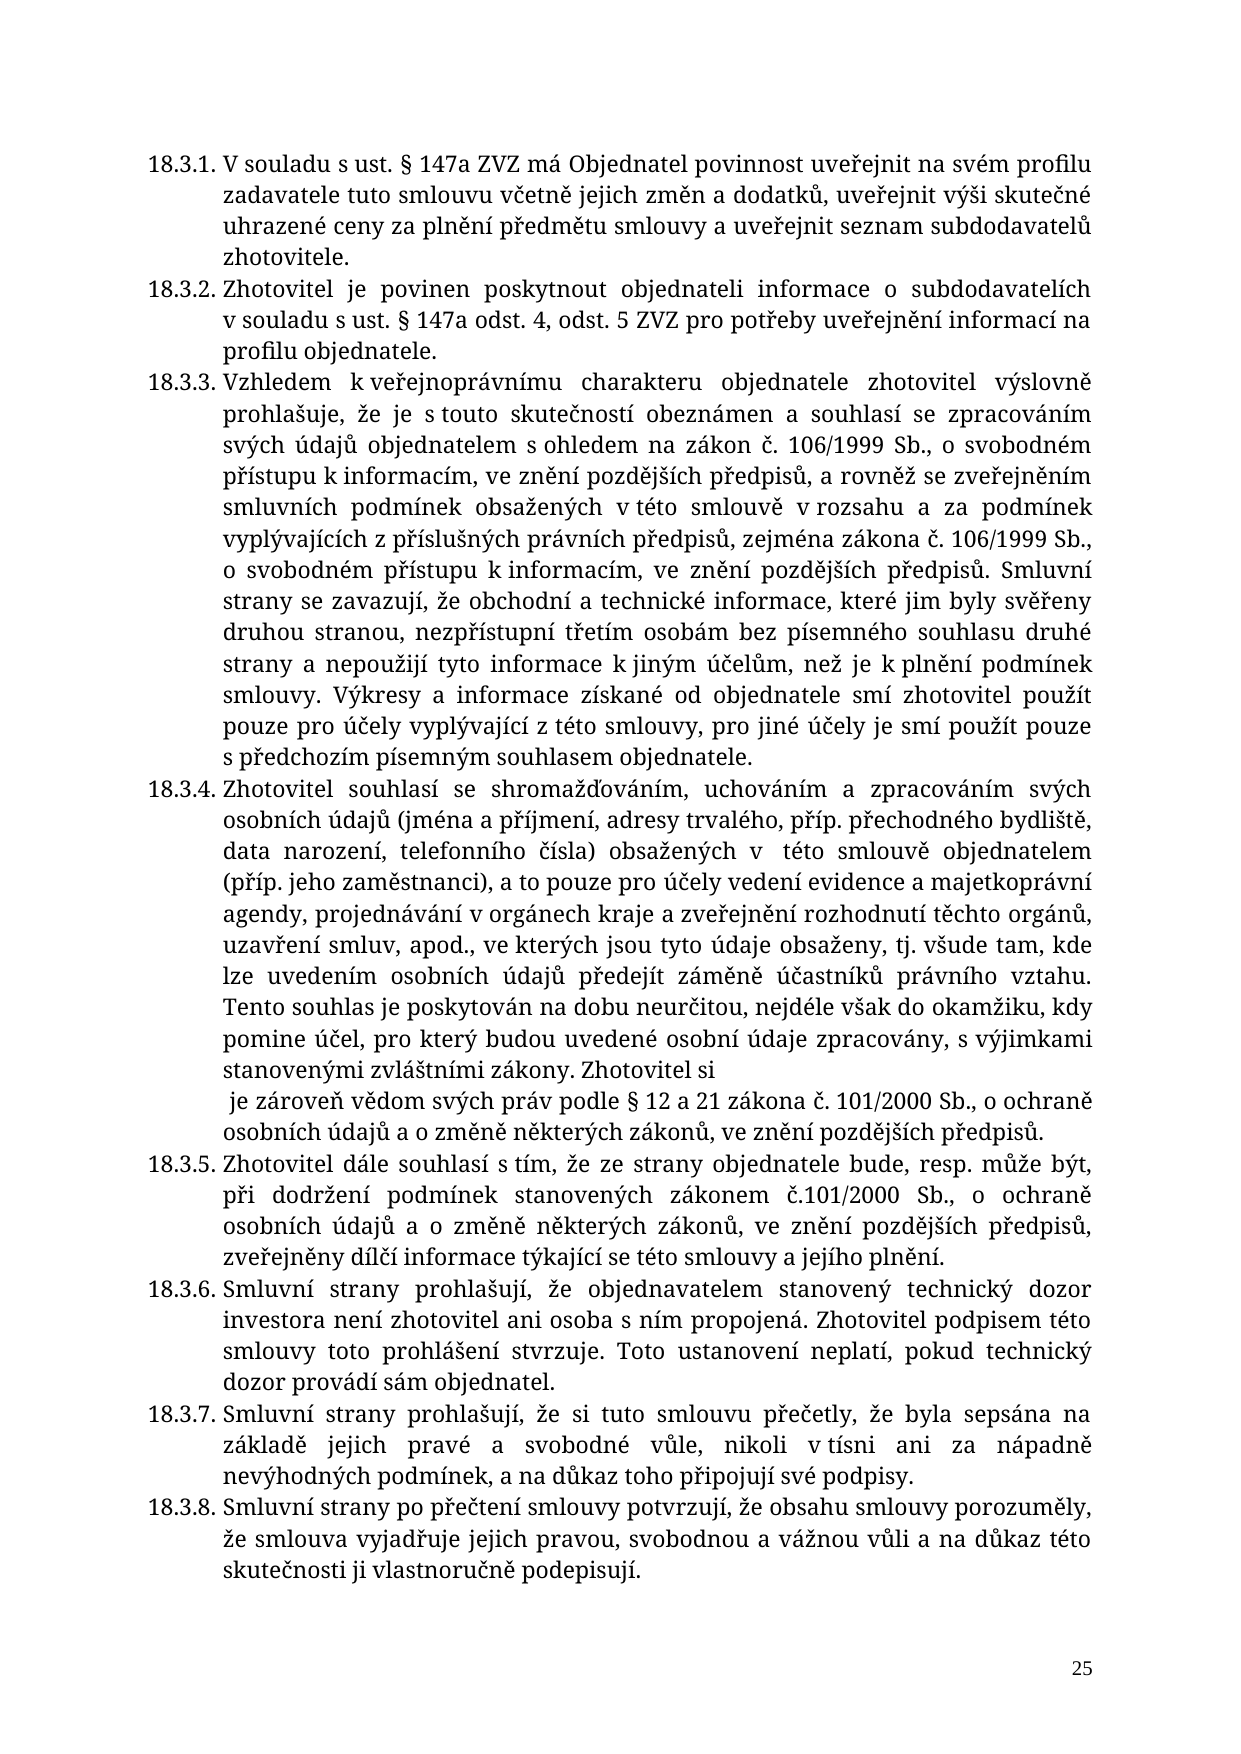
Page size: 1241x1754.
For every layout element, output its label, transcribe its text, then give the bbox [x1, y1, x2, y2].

text je zároveň vědom svých práv podle § 12 a 21 zákona č. 101/2000 Sb., o ochraně osobních údajů a o změně některých zákonů, ve znění pozdějších předpisů. [223, 1085, 1093, 1148]
list Smluvní strany prohlašují, že objednavatelem stanovený technický dozor investora není zhotovitel ani osoba s ním propojená. Zhotovitel podpisem této smlouvy toto prohlášení stvrzuje. Toto ustanovení neplatí, pokud technický dozor provádí sám objednatel. [148, 1273, 1093, 1398]
list Smluvní strany po přečtení smlouvy potvrzují, že obsahu smlouvy porozuměly, že smlouva vyjadřuje jejich pravou, svobodnou a vážnou vůli a na důkaz této skutečnosti ji vlastnoručně podepisují. [148, 1491, 1093, 1585]
list Zhotovitel dále souhlasí s tím, že ze strany objednatele bude, resp. může být, při dodržení podmínek stanovených zákonem č.101/2000 Sb., o ochraně osobních údajů a o změně některých zákonů, ve znění pozdějších předpisů, zveřejněny dílčí informace týkající se této smlouvy a jejího plnění. [148, 1148, 1093, 1273]
list V souladu s ust. § 147a ZVZ má Objednatel povinnost uveřejnit na svém profilu zadavatele tuto smlouvu včetně jejich změn a dodatků, uveřejnit výši skutečné uhrazené ceny za plnění předmětu smlouvy a uveřejnit seznam subdodavatelů zhotovitele. [148, 148, 1093, 273]
list Vzhledem k veřejnoprávnímu charakteru objednatele zhotovitel výslovně prohlašuje, že je s touto skutečností obeznámen a souhlasí se zpracováním svých údajů objednatelem s ohledem na zákon č. 106/1999 Sb., o svobodném přístupu k informacím, ve znění pozdějších předpisů, a rovněž se zveřejněním smluvních podmínek obsažených v této smlouvě v rozsahu a za podmínek vyplývajících z příslušných právních předpisů, zejména zákona č. 106/1999 Sb., o svobodném přístupu k informacím, ve znění pozdějších předpisů. Smluvní strany se zavazují, že obchodní a technické informace, které jim byly svěřeny druhou stranou, nezpřístupní třetím osobám bez písemného souhlasu druhé strany a nepoužijí tyto informace k jiným účelům, než je k plnění podmínek smlouvy. Výkresy a informace získané od objednatele smí zhotovitel použít pouze pro účely vyplývající z této smlouvy, pro jiné účely je smí použít pouze s předchozím písemným souhlasem objednatele. [148, 366, 1093, 773]
list Zhotovitel souhlasí se shromažďováním, uchováním a zpracováním svých osobních údajů (jména a příjmení, adresy trvalého, příp. přechodného bydliště, data narození, telefonního čísla) obsažených v této smlouvě objednatelem (příp. jeho zaměstnanci), a to pouze pro účely vedení evidence a majetkoprávní agendy, projednávání v orgánech kraje a zveřejnění rozhodnutí těchto orgánů, uzavření smluv, apod., ve kterých jsou tyto údaje obsaženy, tj. všude tam, kde lze uvedením osobních údajů předejít záměně účastníků právního vztahu. Tento souhlas je poskytován na dobu neurčitou, nejdéle však do okamžiku, kdy pomine účel, pro který budou uvedené osobní údaje zpracovány, s výjimkami stanovenými zvláštními zákony. Zhotovitel si [148, 773, 1093, 1085]
list Zhotovitel je povinen poskytnout objednateli informace o subdodavatelích v souladu s ust. § 147a odst. 4, odst. 5 ZVZ pro potřeby uveřejnění informací na profilu objednatele. [148, 273, 1093, 366]
list Smluvní strany prohlašují, že si tuto smlouvu přečetly, že byla sepsána na základě jejich pravé a svobodné vůle, nikoli v tísni ani za nápadně nevýhodných podmínek, a na důkaz toho připojují své podpisy. [148, 1398, 1093, 1491]
